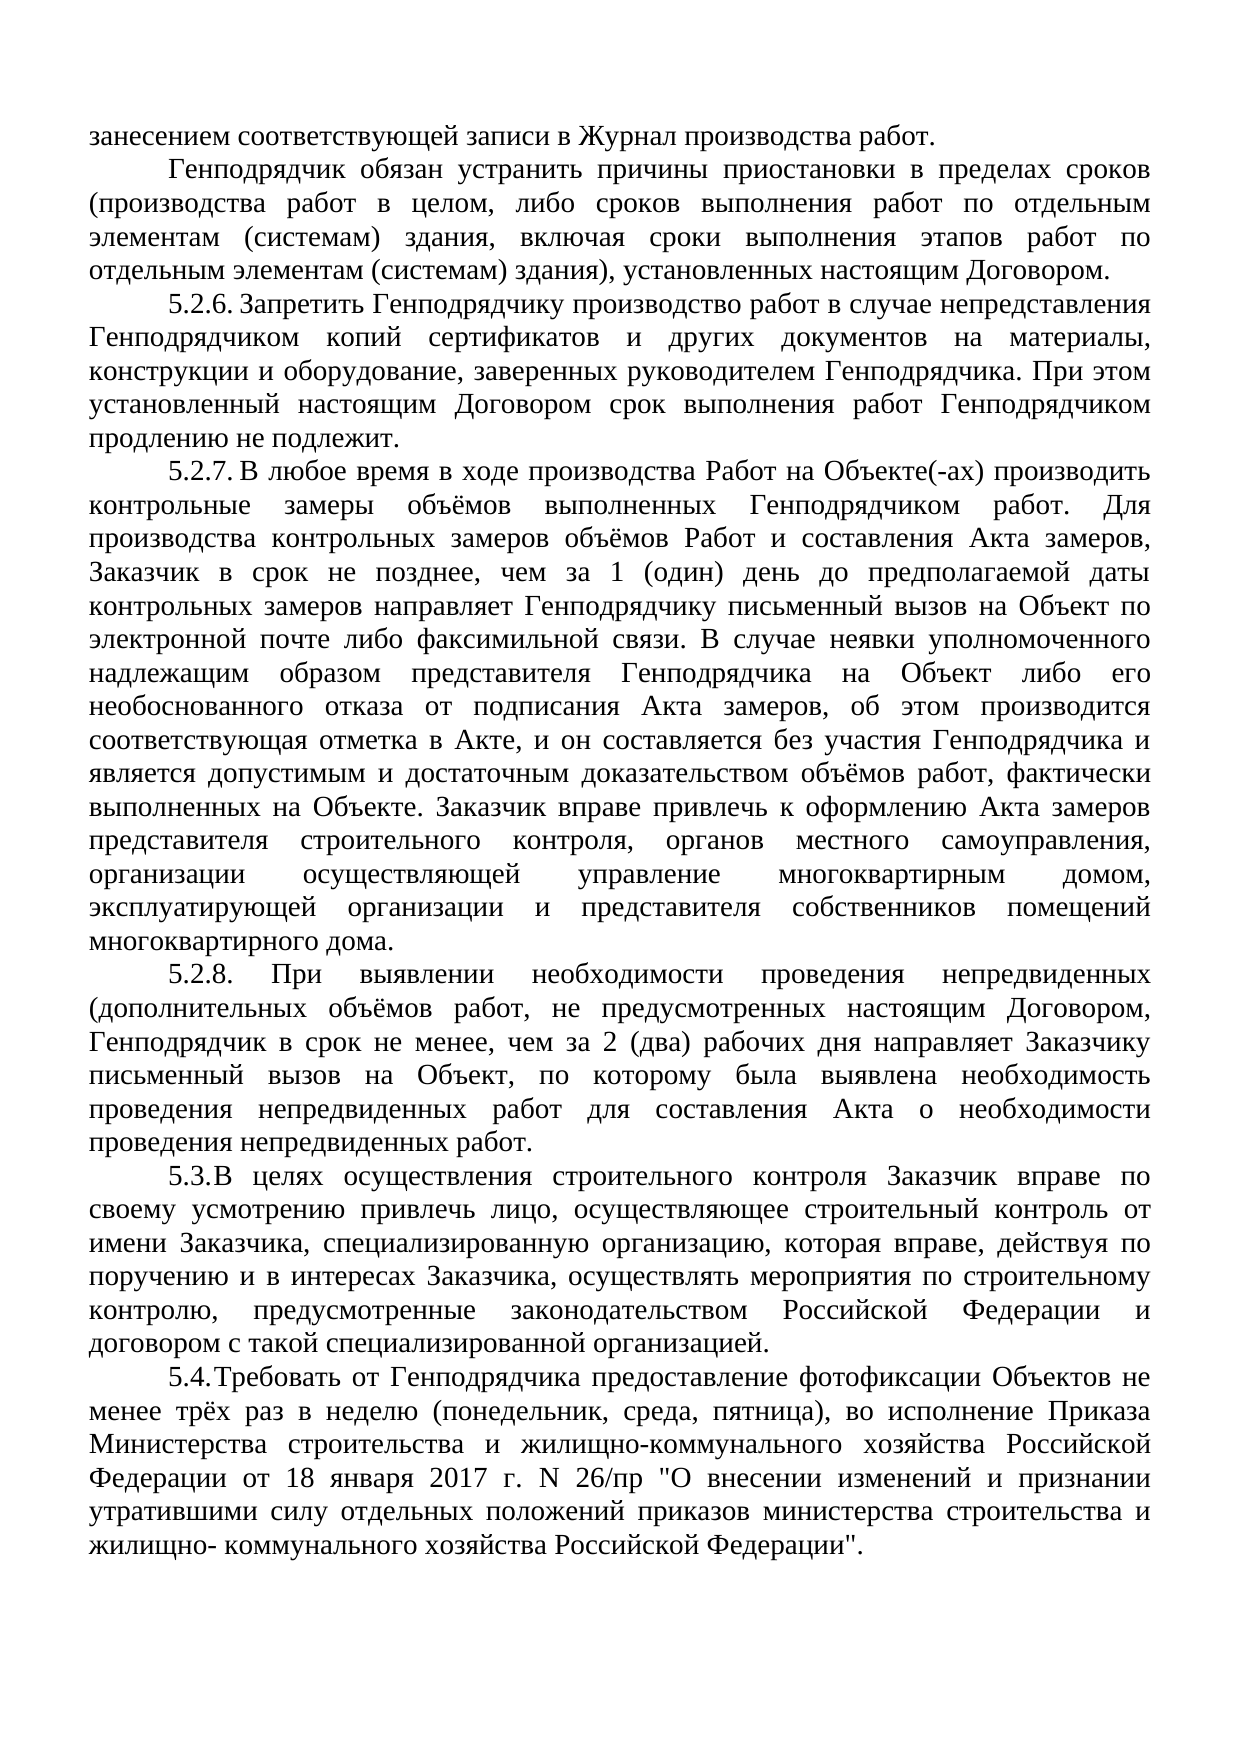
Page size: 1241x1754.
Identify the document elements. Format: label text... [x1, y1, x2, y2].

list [89, 118, 1152, 152]
list В любое время в ходе производства Работ на Объекте(-ах) производить контрольные замеры объёмов выполненных Генподрядчиком работ. Для производства контрольных замеров объёмов Работ и составления Акта замеров, Заказчик в срок не позднее, чем за 1 (один) день до предполагаемой даты контрольных замеров направляет Генподрядчику письменный вызов на Объект по электронной почте либо факсимильной связи. В случае неявки уполномоченного надлежащим образом представителя Генподрядчика на Объект либо его необоснованного отказа от подписания Акта замеров, об этом производится соответствующая отметка в Акте, и он составляется без участия Генподрядчика и является допустимым и достаточным доказательством объёмов работ, фактически выполненных на Объекте. Заказчик вправе привлечь к оформлению Акта замеров представителя строительного контроля, органов местного самоуправления, организации осуществляющей управление многоквартирным домом, эксплуатирующей организации и представителя собственников помещений многоквартирного дома. [89, 453, 1152, 957]
list В целях осуществления строительного контроля Заказчик вправе по своему усмотрению привлечь лицо, осуществляющее строительный контроль от имени Заказчика, специализированную организацию, которая вправе, действуя по поручению и в интересах Заказчика, осуществлять мероприятия по строительному контролю, предусмотренные законодательством Российской Федерации и договором с такой специализированной организацией. [89, 1158, 1152, 1359]
list Требовать от Генподрядчика предоставление фотофиксации Объектов не менее трёх раз в неделю (понедельник, среда, пятница), во исполнение Приказа Министерства строительства и жилищно-коммунального хозяйства Российской Федерации от 18 января 2017 г. N 26/пр "О внесении изменений и признании утратившими силу отдельных положений приказов министерства строительства и жилищно- коммунального хозяйства Российской Федерации". [89, 1359, 1152, 1560]
text Генподрядчик обязан устранить причины приостановки в пределах сроков (производства работ в целом, либо сроков выполнения работ по отдельным элементам (системам) здания, включая сроки выполнения этапов работ по отдельным элементам (системам) здания), установленных настоящим Договором. [89, 152, 1152, 286]
list Запретить Генподрядчику производство работ в случае непредставления Генподрядчиком копий сертификатов и других документов на материалы, конструкции и оборудование, заверенных руководителем Генподрядчика. При этом установленный настоящим Договором срок выполнения работ Генподрядчиком продлению не подлежит. [89, 286, 1152, 453]
list При выявлении необходимости проведения непредвиденных (дополнительных объёмов работ, не предусмотренных настоящим Договором, Генподрядчик в срок не менее, чем за 2 (два) рабочих дня направляет Заказчику письменный вызов на Объект, по которому была выявлена необходимость проведения непредвиденных работ для составления Акта о необходимости проведения непредвиденных работ. [89, 957, 1152, 1158]
